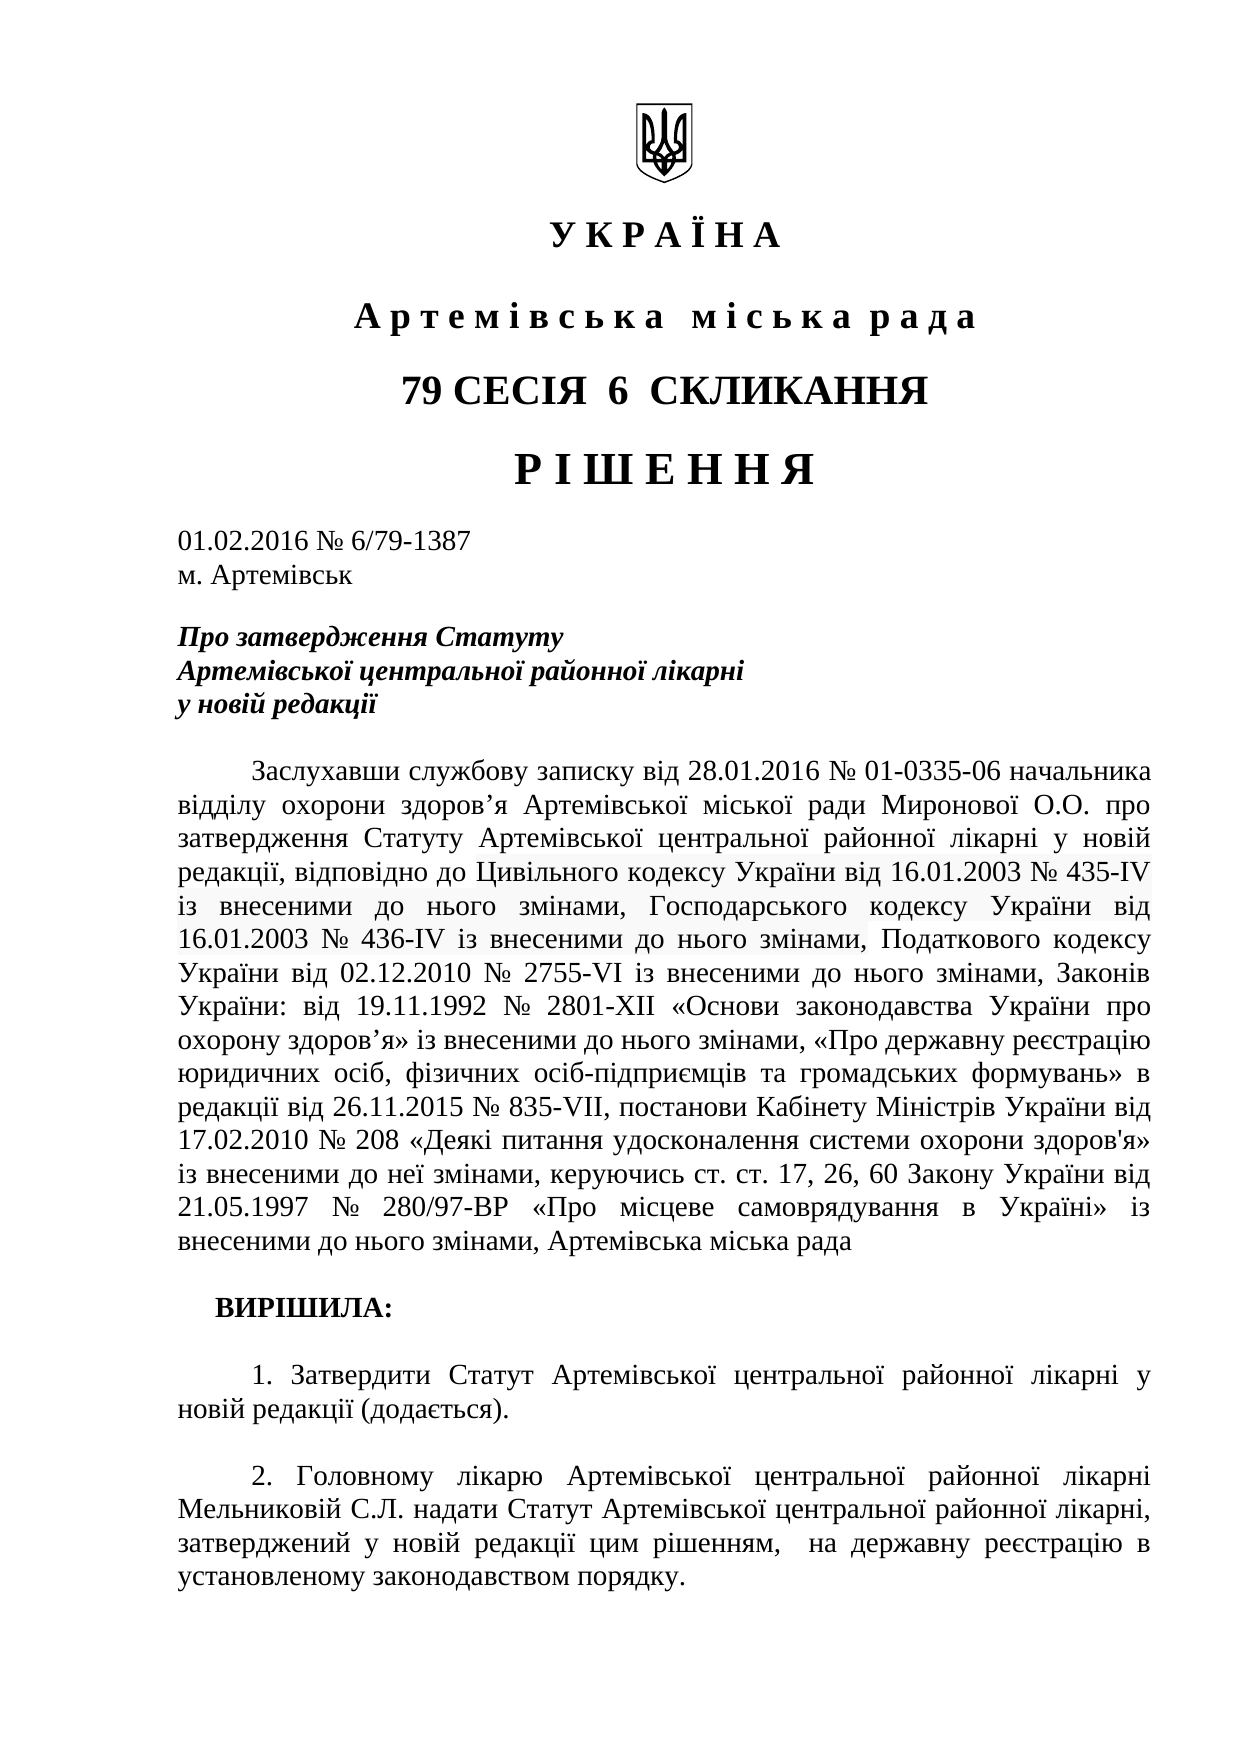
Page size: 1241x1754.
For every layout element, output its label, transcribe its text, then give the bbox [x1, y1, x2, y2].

text У К Р А Ї Н А [177, 212, 1152, 255]
text Р І Ш Е Н Н Я [177, 442, 1152, 495]
text 1. Затвердити Статут Артемівської центральної районної лікарні у новій редакції (додається). [177, 1357, 1152, 1424]
text 2. Головному лікарю Артемівської центральної районної лікарні Мельниковій С.Л. надати Статут Артемівської центральної районної лікарні, затверджений у новій редакції цим рішенням, на державну реєстрацію в установленому законодавством порядку. [177, 1458, 1152, 1592]
text Про затвердження Статуту [177, 619, 1152, 653]
text Артемівської центральної районної лікарні [177, 653, 1152, 686]
text ВИРІШИЛА: [177, 1290, 1152, 1324]
text Заслухавши службову записку від 28.01.2016 № 01-0335-06 начальника відділу охорони здоров’я Артемівської міської ради Миронової О.О. про затвердження Статуту Артемівської центральної районної лікарні у новій редакції, відповідно до Цивільного кодексу України від 16.01.2003 № 435-ІV із внесеними до нього змінами, Господарського кодексу України від 16.01.2003 № 436-ІV із внесеними до нього змінами, Податкового кодексу України від 02.12.2010 № 2755-VI із внесеними до нього змінами, Законів України: від 19.11.1992 № 2801-ХІІ «Основи законодавства України про охорону здоров’я» із внесеними до нього змінами, «Про державну реєстрацію юридичних осіб, фізичних осіб-підприємців та громадських формувань» в редакції від 26.11.2015 № 835-VII, постанови Кабінету Міністрів України від 17.02.2010 № 208 «Деякі питання удосконалення системи охорони здоров'я» із внесеними до неї змінами, керуючись ст. ст. 17, 26, 60 Закону України від 21.05.1997 № 280/97-ВР «Про місцеве самоврядування в Україні» із внесеними до нього змінами, Артемівська міська рада [177, 753, 1152, 888]
text А р т е м і в с ь к а м і с ь к а р а д а [177, 293, 1152, 337]
text 01.02.2016 № 6/79-1387 [177, 523, 1152, 557]
text у новій редакції [177, 686, 1152, 720]
text Заслухавши службову записку від 28.01.2016 № 01-0335-06 начальника відділу охорони здоров’я Артемівської міської ради Миронової О.О. про затвердження Статуту Артемівської центральної районної лікарні у новій редакції, відповідно до Цивільного кодексу України від 16.01.2003 № 435-ІV із внесеними до нього змінами, Господарського кодексу України від 16.01.2003 № 436-ІV із внесеними до нього змінами, Податкового кодексу України від 02.12.2010 № 2755-VI із внесеними до нього змінами, Законів України: від 19.11.1992 № 2801-ХІІ «Основи законодавства України про охорону здоров’я» із внесеними до нього змінами, «Про державну реєстрацію юридичних осіб, фізичних осіб-підприємців та громадських формувань» в редакції від 26.11.2015 № 835-VII, постанови Кабінету Міністрів України від 17.02.2010 № 208 «Деякі питання удосконалення системи охорони здоров'я» із внесеними до неї змінами, керуючись ст. ст. 17, 26, 60 Закону України від 21.05.1997 № 280/97-ВР «Про місцеве самоврядування в Україні» із внесеними до нього змінами, Артемівська міська рада [177, 921, 1152, 1257]
text м. Артемівськ [177, 557, 1152, 591]
text 79 СЕСІЯ 6 СКЛИКАННЯ [177, 365, 1152, 413]
